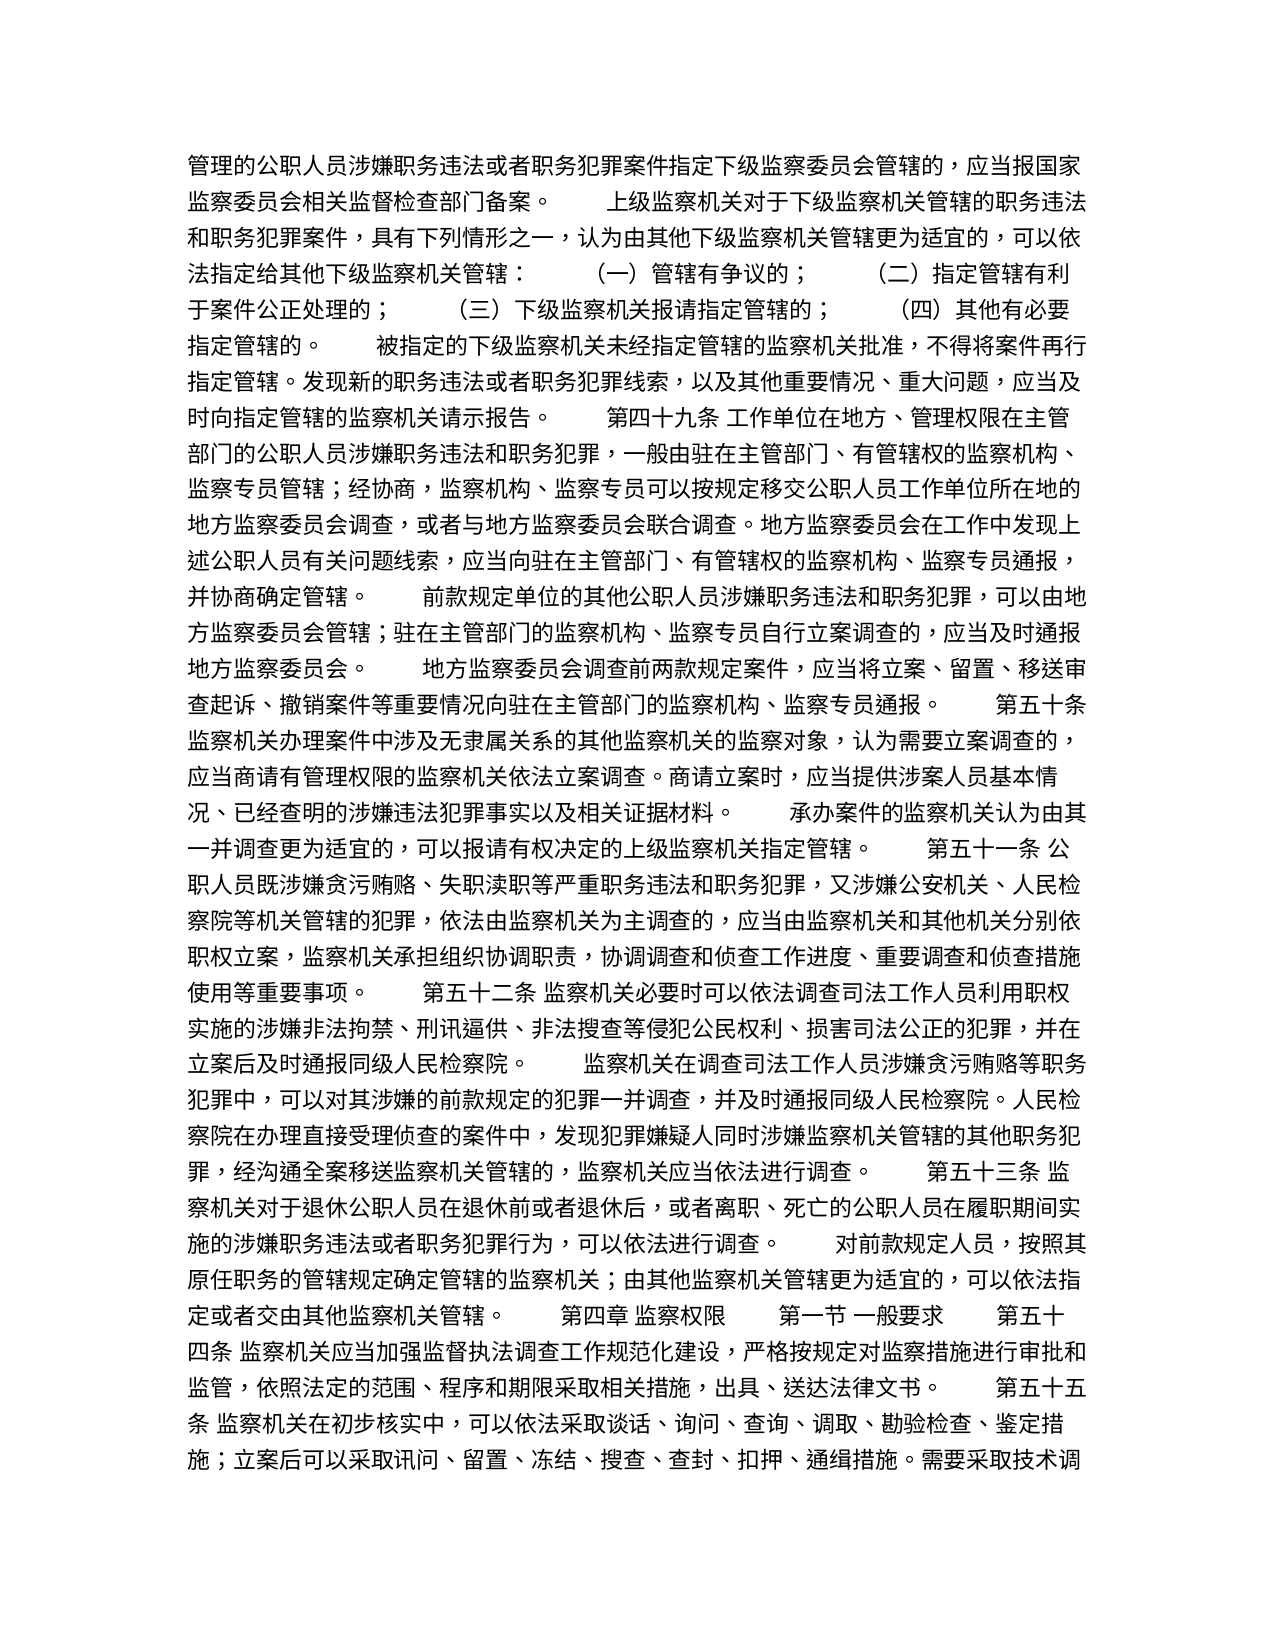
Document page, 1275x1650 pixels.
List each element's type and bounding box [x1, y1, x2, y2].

text [187, 150, 1087, 1475]
